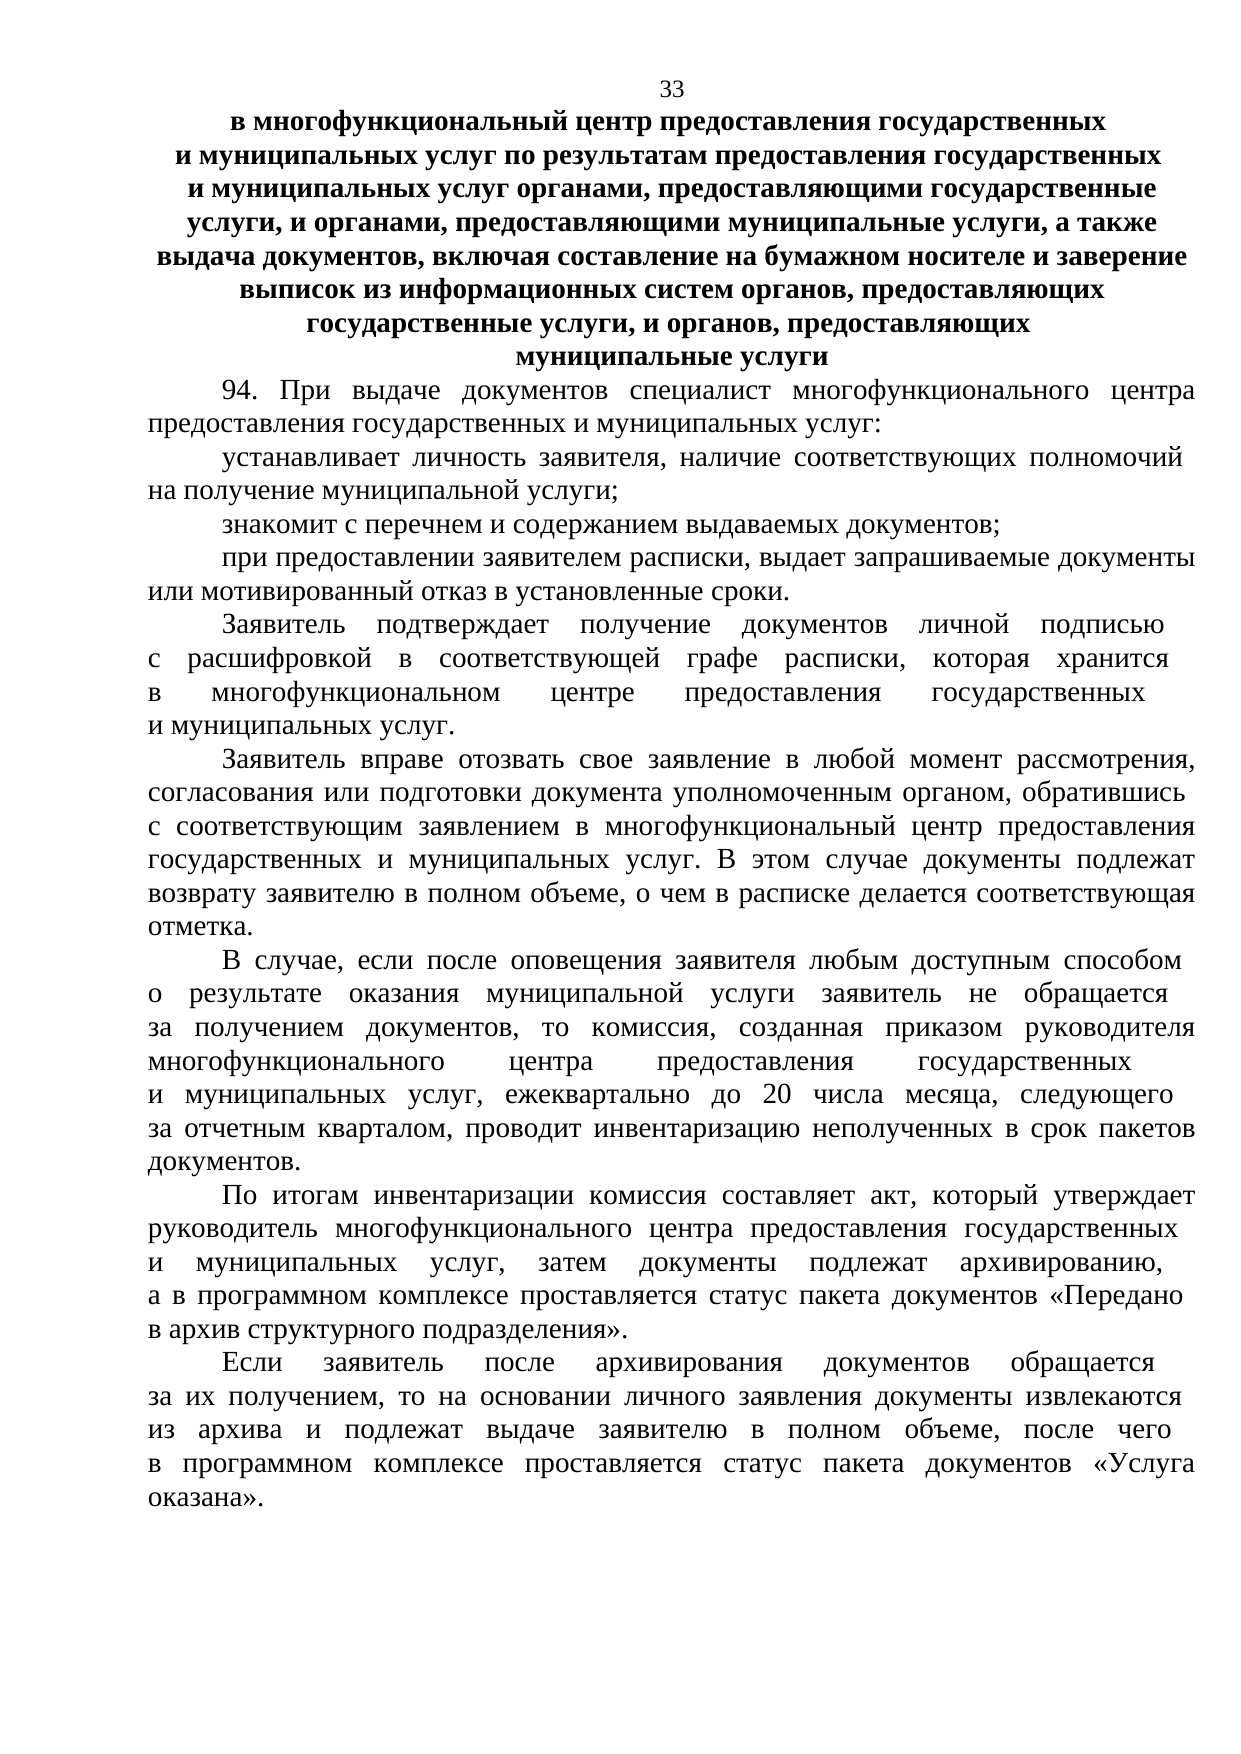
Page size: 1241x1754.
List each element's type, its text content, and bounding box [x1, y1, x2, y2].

text Заявитель вправе отозвать свое заявление в любой момент рассмотрения, согласования или подготовки документа уполномоченным органом, обратившись с соответствующим заявлением в многофункциональный центр предоставления государственных и муниципальных услуг. В этом случае документы подлежат возврату заявителю в полном объеме, о чем в расписке делается соответствующая отметка. [148, 741, 1196, 942]
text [148, 103, 1196, 372]
text 94. При выдаче документов специалист многофункционального центра предоставления государственных и муниципальных услуг: [148, 372, 1196, 439]
text при предоставлении заявителем расписки, выдает запрашиваемые документы или мотивированный отказ в установленные сроки. [148, 539, 1196, 607]
text Если заявитель после архивирования документов обращается за их получением, то на основании личного заявления документы извлекаются из архива и подлежат выдаче заявителю в полном объеме, после чего в программном комплексе проставляется статус пакета документов «Услуга оказана». [148, 1344, 1196, 1512]
text знакомит с перечнем и содержанием выдаваемых документов; [148, 506, 1196, 539]
text По итогам инвентаризации комиссия составляет акт, который утверждает руководитель многофункционального центра предоставления государственных и муниципальных услуг, затем документы подлежат архивированию, а в программном комплексе проставляется статус пакета документов «Передано в архив структурного подразделения». [148, 1177, 1196, 1344]
text Заявитель подтверждает получение документов личной подписью с расшифровкой в соответствующей графе расписки, которая хранится в многофункциональном центре предоставления государственных и муниципальных услуг. [148, 607, 1196, 741]
text В случае, если после оповещения заявителя любым доступным способом о результате оказания муниципальной услуги заявитель не обращается за получением документов, то комиссия, созданная приказом руководителя многофункционального центра предоставления государственных и муниципальных услуг, ежеквартально до 20 числа месяца, следующего за отчетным кварталом, проводит инвентаризацию неполученных в срок пакетов документов. [148, 942, 1196, 1177]
text устанавливает личность заявителя, наличие соответствующих полномочий на получение муниципальной услуги; [148, 439, 1196, 506]
